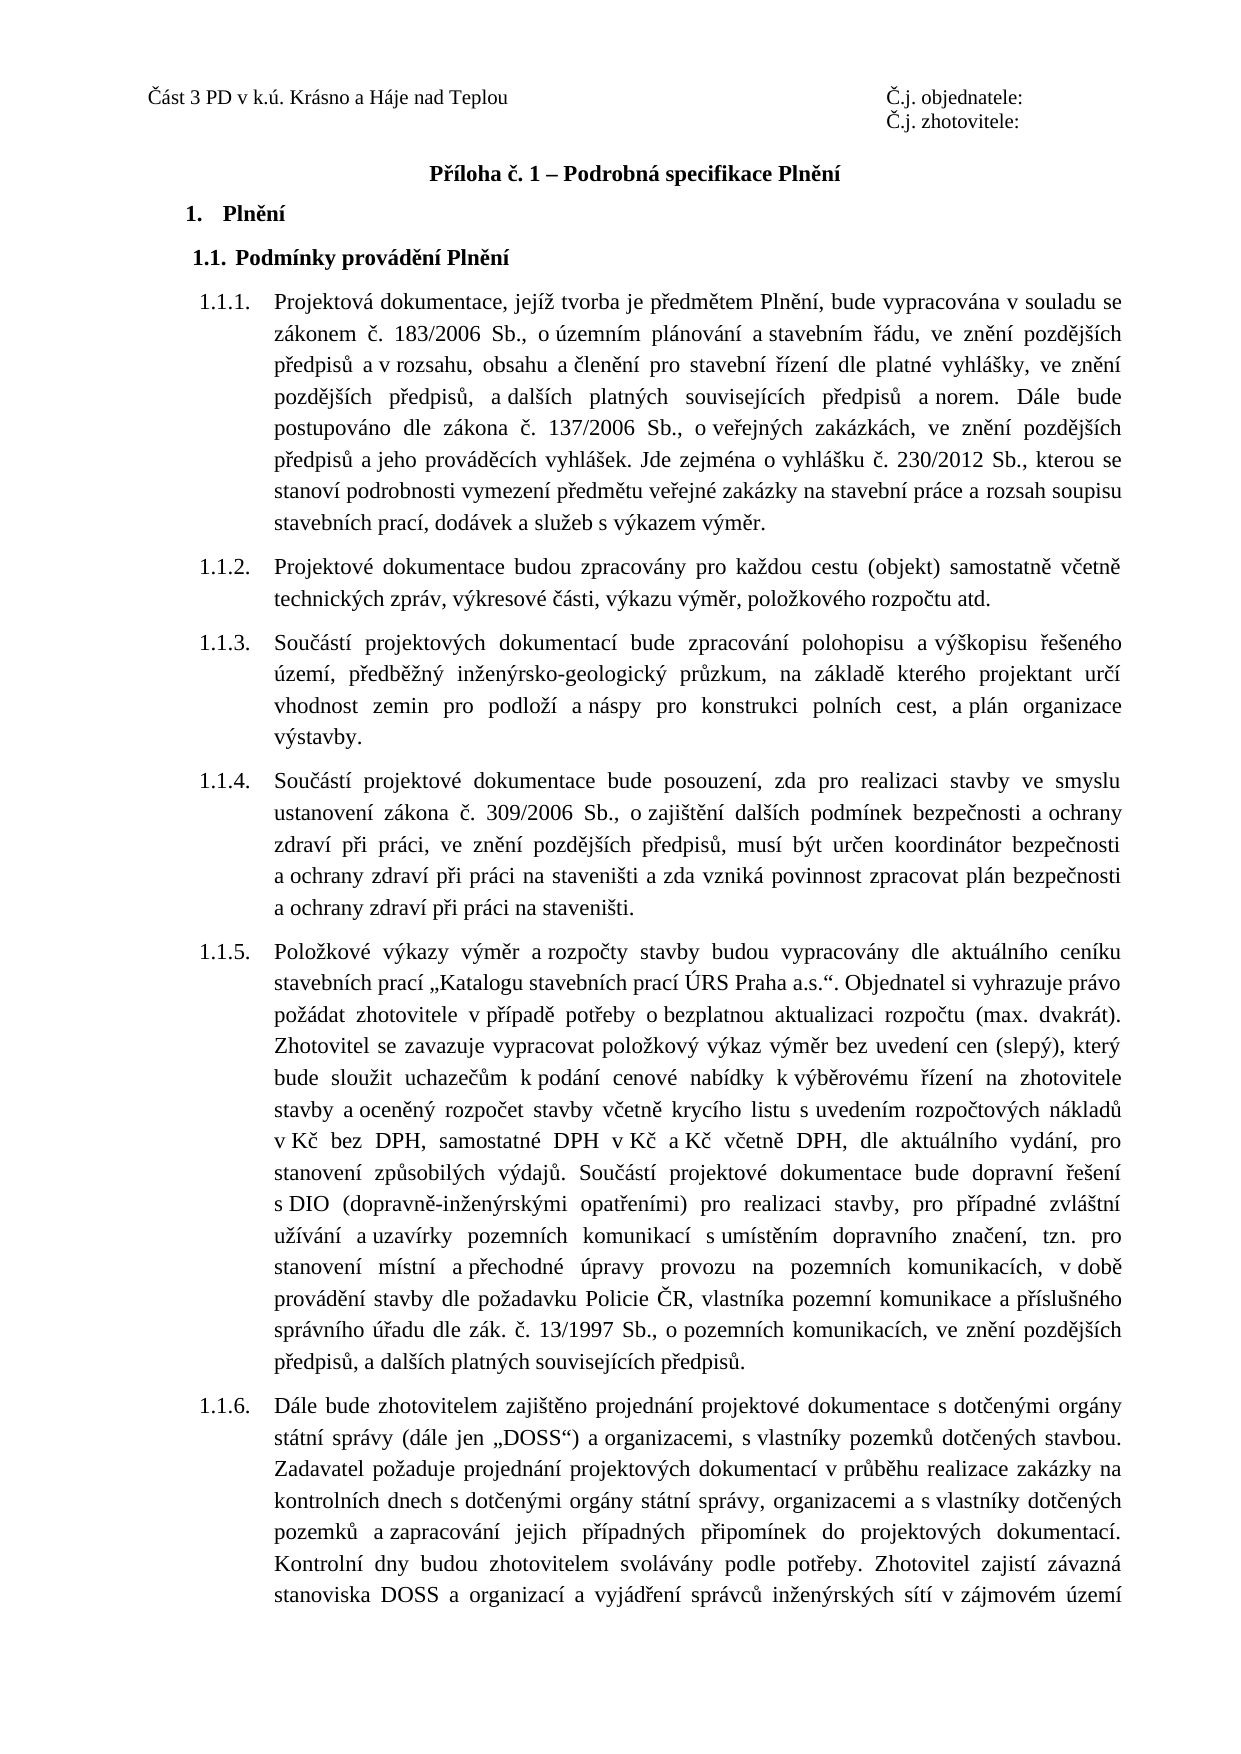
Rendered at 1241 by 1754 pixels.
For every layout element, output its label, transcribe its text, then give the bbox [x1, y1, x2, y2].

list Projektová dokumentace, jejíž tvorba je předmětem Plnění, bude vypracována v souladu se zákonem č. 183/2006 Sb., o územním plánování a stavebním řádu, ve znění pozdějších předpisů a v rozsahu, obsahu a členění pro stavební řízení dle platné vyhlášky, ve znění pozdějších předpisů, a dalších platných souvisejících předpisů a norem. Dále bude postupováno dle zákona č. 137/2006 Sb., o veřejných zakázkách, ve znění pozdějších předpisů a jeho prováděcích vyhlášek. Jde zejména o vyhlášku č. 230/2012 Sb., kterou se stanoví podrobnosti vymezení předmětu veřejné zakázky na stavební práce a rozsah soupisu stavebních prací, dodávek a služeb s výkazem výměr. [199, 288, 1122, 535]
list Podmínky provádění Plnění [192, 244, 1122, 270]
list Součástí projektové dokumentace bude posouzení, zda pro realizaci stavby ve smyslu ustanovení zákona č. 309/2006 Sb., o zajištění dalších podmínek bezpečnosti a ochrany zdraví při práci, ve znění pozdějších předpisů, musí být určen koordinátor bezpečnosti a ochrany zdraví při práci na staveništi a zda vzniká povinnost zpracovat plán bezpečnosti a ochrany zdraví při práci na staveništi. [199, 767, 1122, 920]
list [199, 1392, 1122, 1608]
subtitle Příloha č. 1 – Podrobná specifikace Plnění [148, 158, 1122, 187]
list Položkové výkazy výměr a rozpočty stavby budou vypracovány dle aktuálního ceníku stavebních prací „Katalogu stavebních prací ÚRS Praha a.s.“. Objednatel si vyhrazuje právo požádat zhotovitele v případě potřeby o bezplatnou aktualizaci rozpočtu (max. dvakrát). Zhotovitel se zavazuje vypracovat položkový výkaz výměr bez uvedení cen (slepý), který bude sloužit uchazečům k podání cenové nabídky k výběrovému řízení na zhotovitele stavby a oceněný rozpočet stavby včetně krycího listu s uvedením rozpočtových nákladů v Kč bez DPH, samostatné DPH v Kč a Kč včetně DPH, dle aktuálního vydání, pro stanovení způsobilých výdajů. Součástí projektové dokumentace bude dopravní řešení s DIO (dopravně-inženýrskými opatřeními) pro realizaci stavby, pro případné zvláštní užívání a uzavírky pozemních komunikací s umístěním dopravního značení, tzn. pro stanovení místní a přechodné úpravy provozu na pozemních komunikacích, v době provádění stavby dle požadavku Policie ČR, vlastníka pozemní komunikace a příslušného správního úřadu dle zák. č. 13/1997 Sb., o pozemních komunikacích, ve znění pozdějších předpisů, a dalších platných souvisejících předpisů. [199, 938, 1122, 1374]
list Projektové dokumentace budou zpracovány pro každou cestu (objekt) samostatně včetně technických zpráv, výkresové části, výkazu výměr, položkového rozpočtu atd. [199, 553, 1122, 611]
list Součástí projektových dokumentací bude zpracování polohopisu a výškopisu řešeného území, předběžný inženýrsko-geologický průzkum, na základě kterého projektant určí vhodnost zemin pro podloží a náspy pro konstrukci polních cest, a plán organizace výstavby. [199, 629, 1122, 750]
list Plnění [185, 200, 1122, 226]
